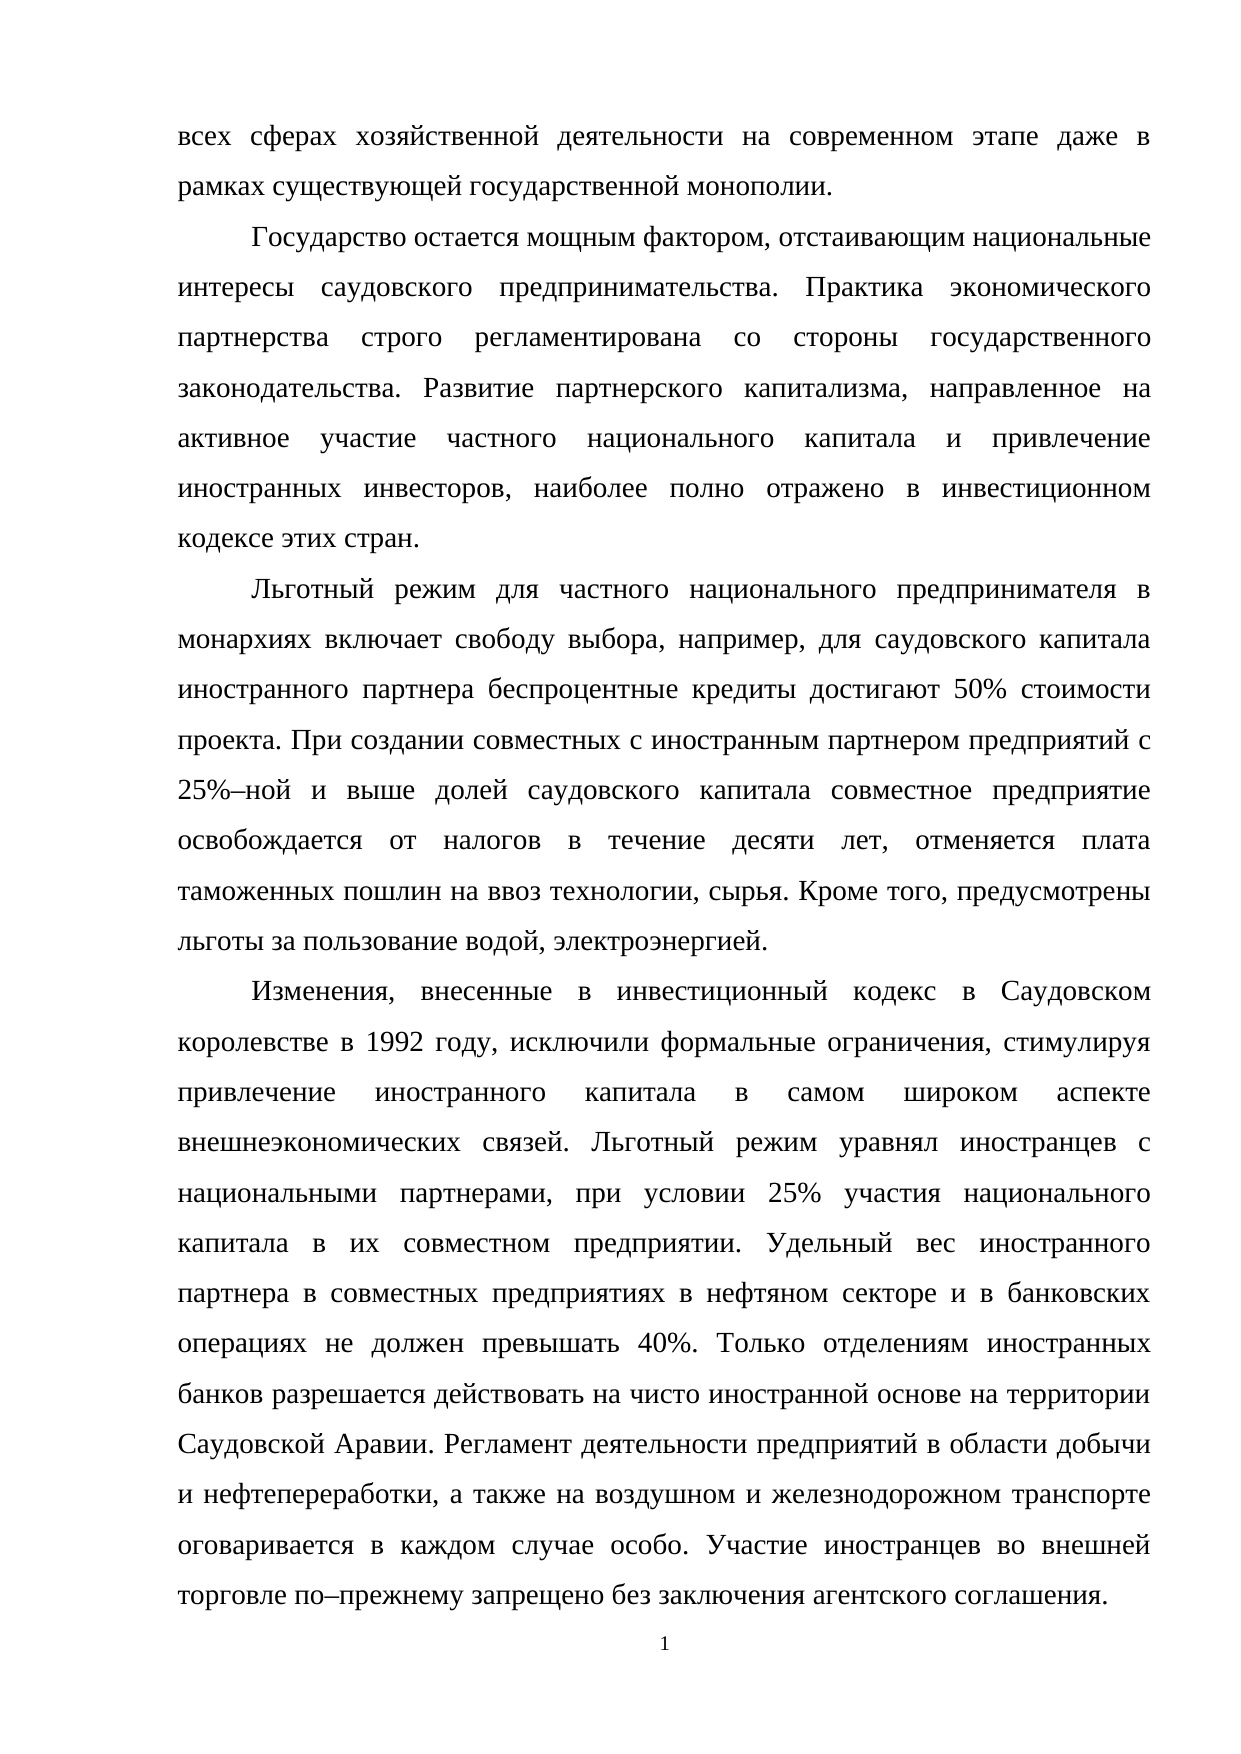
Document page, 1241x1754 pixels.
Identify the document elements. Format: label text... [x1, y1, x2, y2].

text Льготный режим для частного национального предпринимателя в монархиях включает свободу выбора, например, для саудовского капитала иностранного партнера беспроцентные кредиты достигают 50% стоимости проекта. При создании совместных с иностранным партнером предприятий с 25%–ной и выше долей саудовского капитала совместное предприятие освобождается от налогов в течение десяти лет, отменяется плата таможенных пошлин на ввоз технологии, сырья. Кроме того, предусмотрены льготы за пользование водой, электроэнергией. [177, 571, 1152, 957]
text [177, 118, 1152, 202]
text Изменения, внесенные в инвестиционный кодекс в Саудовском королевстве в 1992 году, исключили формальные ограничения, стимулируя привлечение иностранного капитала в самом широком аспекте внешнеэкономических связей. Льготный режим уравнял иностранцев с национальными партнерами, при условии 25% участия национального капитала в их совместном предприятии. Удельный вес иностранного партнера в совместных предприятиях в нефтяном секторе и в банковских операциях не должен превышать 40%. Только отделениям иностранных банков разрешается действовать на чисто иностранной основе на территории Саудовской Аравии. Регламент деятельности предприятий в области добычи и нефтепереработки, а также на воздушном и железнодорожном транспорте оговаривается в каждом случае особо. Участие иностранцев во внешней торговле по–прежнему запрещено без заключения агентского соглашения. [177, 973, 1152, 1611]
text Государство остается мощным фактором, отстаивающим национальные интересы саудовского предпринимательства. Практика экономического партнерства строго регламентирована со стороны государственного законодательства. Развитие партнерского капитализма, направленное на активное участие частного национального капитала и привлечение иностранных инвесторов, наиболее полно отражено в инвестиционном кодексе этих стран. [177, 219, 1152, 554]
